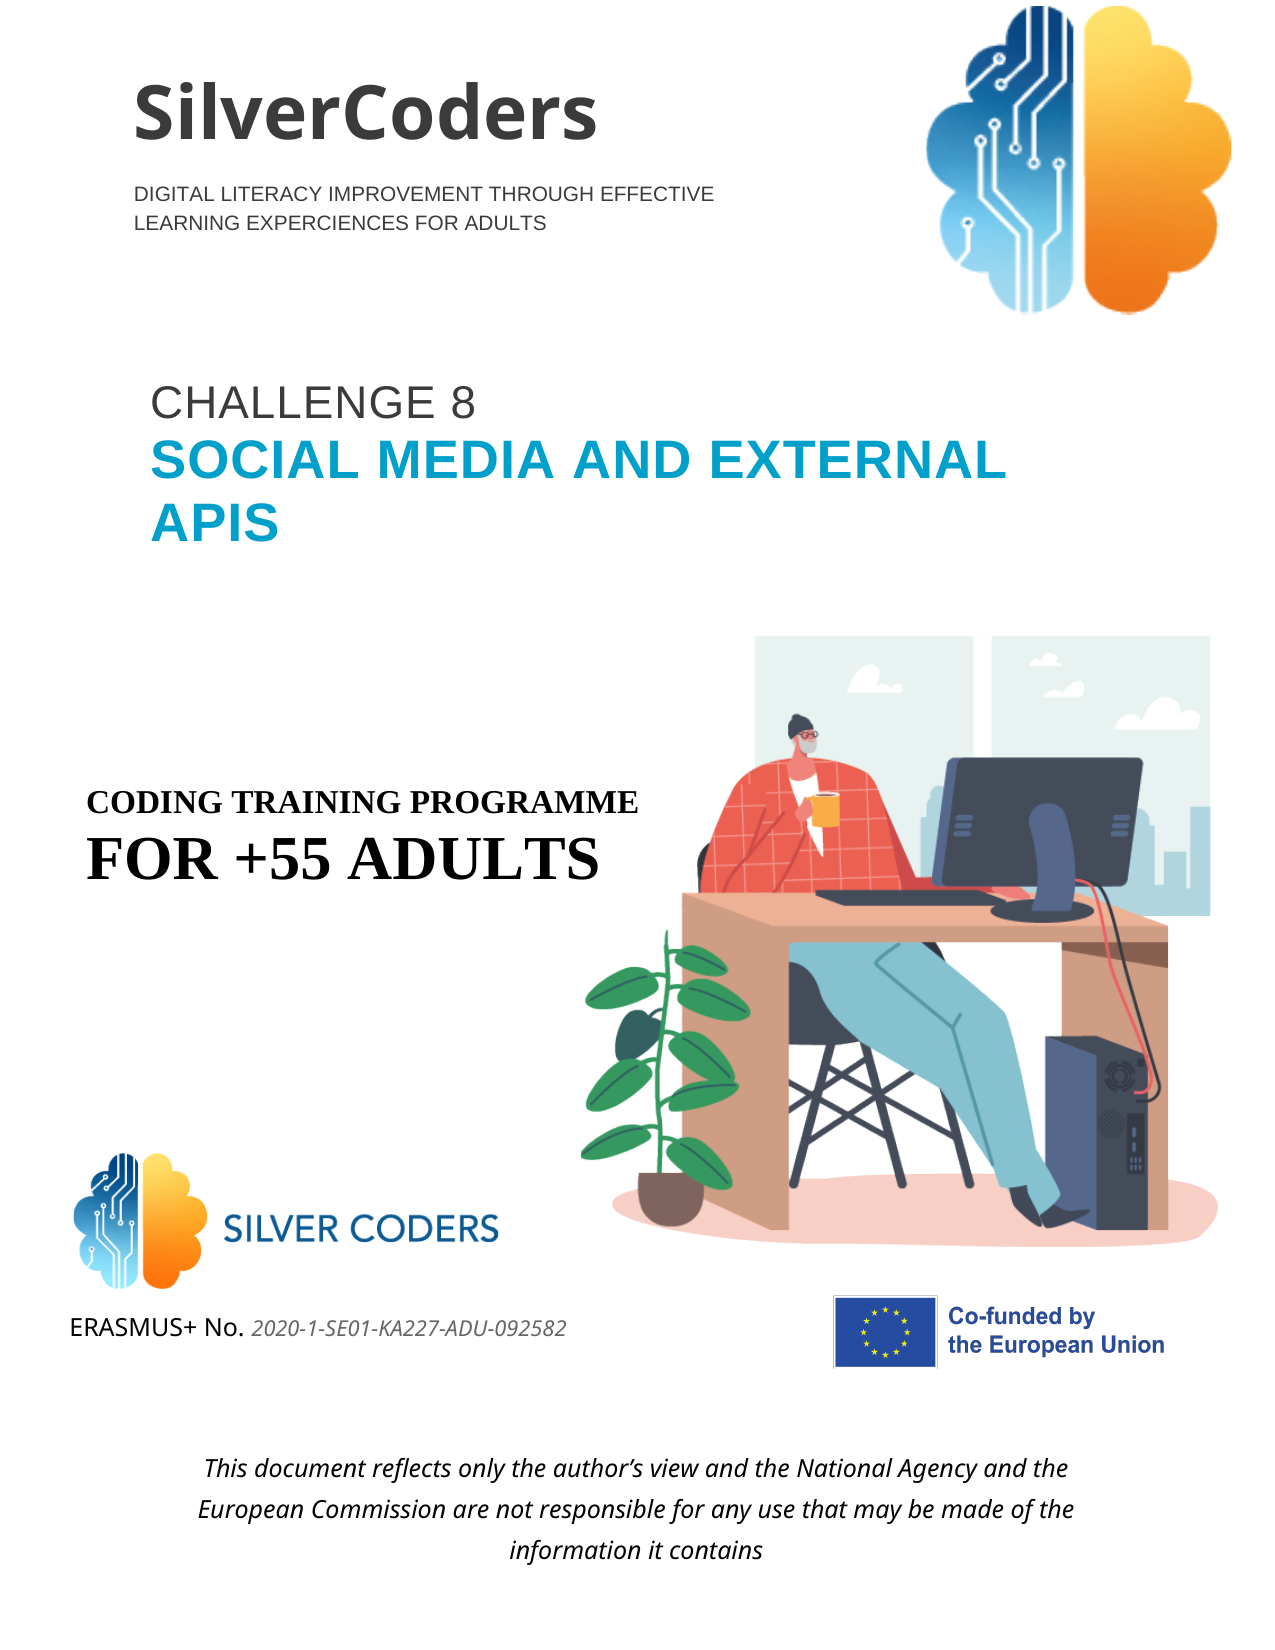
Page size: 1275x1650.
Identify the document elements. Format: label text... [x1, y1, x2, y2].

picture [580, 636, 1219, 1247]
picture [831, 1290, 1186, 1375]
picture [580, 862, 590, 877]
subtitle Challenge 8 SOCIAL MEDIA AND EXTERNAL APIs [150, 375, 1125, 552]
picture [73, 1153, 499, 1289]
picture [926, 6, 1232, 315]
